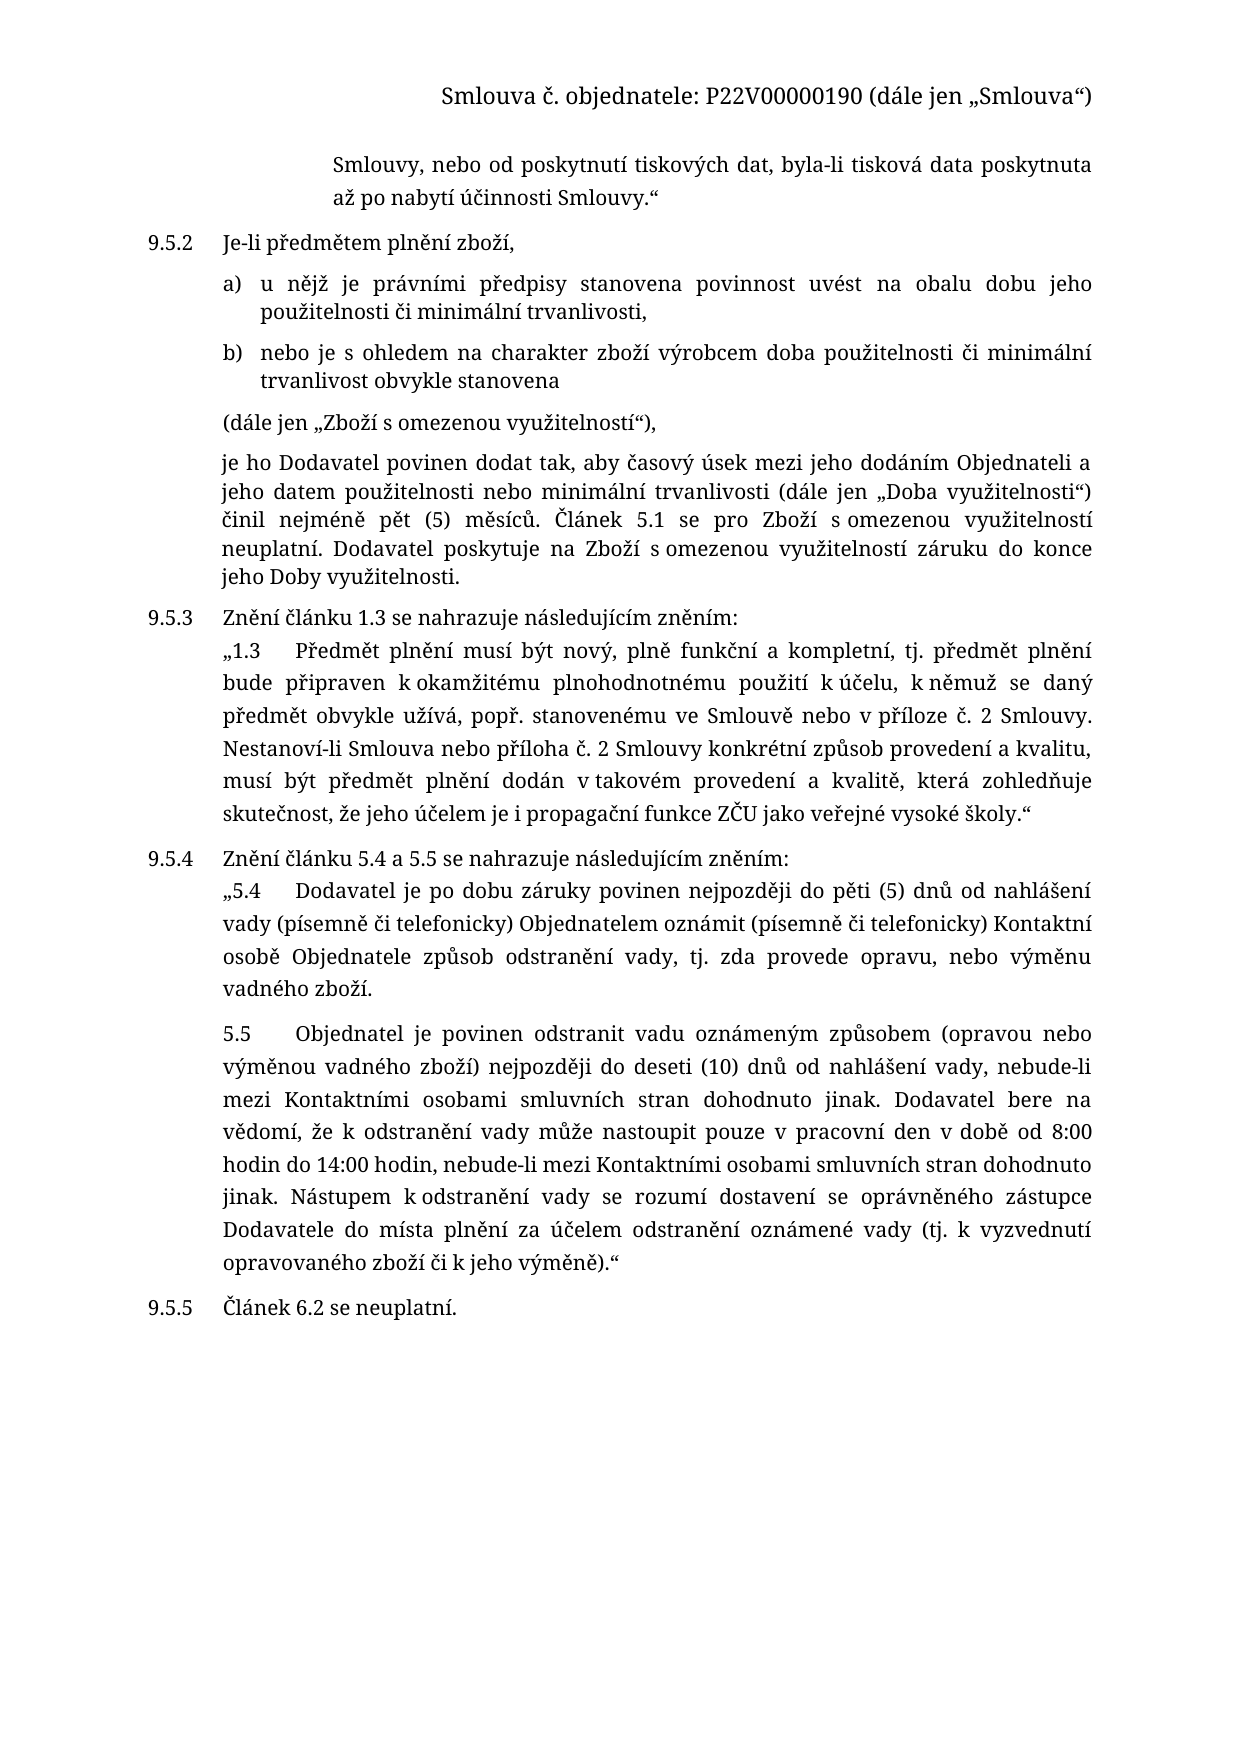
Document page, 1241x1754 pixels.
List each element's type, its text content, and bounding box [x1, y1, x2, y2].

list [295, 150, 1093, 211]
list nebo je s ohledem na charakter zboží výrobcem doba použitelnosti či minimální trvanlivost obvykle stanovena [223, 338, 1093, 395]
text je ho Dodavatel povinen dodat tak, aby časový úsek mezi jeho dodáním Objednateli a jeho datem použitelnosti nebo minimální trvanlivosti (dále jen „Doba využitelnosti“) činil nejméně pět (5) měsíců. Článek 5.1 se pro Zboží s omezenou využitelností neuplatní. Dodavatel poskytuje na Zboží s omezenou využitelností záruku do konce jeho Doby využitelnosti. [221, 448, 1093, 591]
list Znění článku 5.4 a 5.5 se nahrazuje následujícím zněním: [148, 844, 1093, 872]
list u nějž je právními předpisy stanovena povinnost uvést na obalu dobu jeho použitelnosti či minimální trvanlivosti, [223, 269, 1093, 326]
list Je-li předmětem plnění zboží, [148, 228, 1093, 256]
list 5.5 Objednatel je povinen odstranit vadu oznámeným způsobem (opravou nebo výměnou vadného zboží) nejpozději do deseti (10) dnů od nahlášení vady, nebude-li mezi Kontaktními osobami smluvních stran dohodnuto jinak. Dodavatel bere na vědomí, že k odstranění vady může nastoupit pouze v pracovní den v době od 8:00 hodin do 14:00 hodin, nebude-li mezi Kontaktními osobami smluvních stran dohodnuto jinak. Nástupem k odstranění vady se rozumí dostavení se oprávněného zástupce Dodavatele do místa plnění za účelem odstranění oznámené vady (tj. k vyzvednutí opravovaného zboží či k jeho výměně).“ [223, 1019, 1093, 1276]
text (dále jen „Zboží s omezenou využitelností“), [223, 408, 1093, 436]
list „1.3 Předmět plnění musí být nový, plně funkční a kompletní, tj. předmět plnění bude připraven k okamžitému plnohodnotnému použití k účelu, k němuž se daný předmět obvykle užívá, popř. stanovenému ve Smlouvě nebo v příloze č. 2 Smlouvy. Nestanoví-li Smlouva nebo příloha č. 2 Smlouvy konkrétní způsob provedení a kvalitu, musí být předmět plnění dodán v takovém provedení a kvalitě, která zohledňuje skutečnost, že jeho účelem je i propagační funkce ZČU jako veřejné vysoké školy.“ [223, 636, 1093, 827]
list Znění článku 1.3 se nahrazuje následujícím zněním: [148, 603, 1093, 632]
list „5.4 Dodavatel je po dobu záruky povinen nejpozději do pěti (5) dnů od nahlášení vady (písemně či telefonicky) Objednatelem oznámit (písemně či telefonicky) Kontaktní osobě Objednatele způsob odstranění vady, tj. zda provede opravu, nebo výměnu vadného zboží. [223, 877, 1093, 1003]
list Článek 6.2 se neuplatní. [148, 1293, 1093, 1321]
